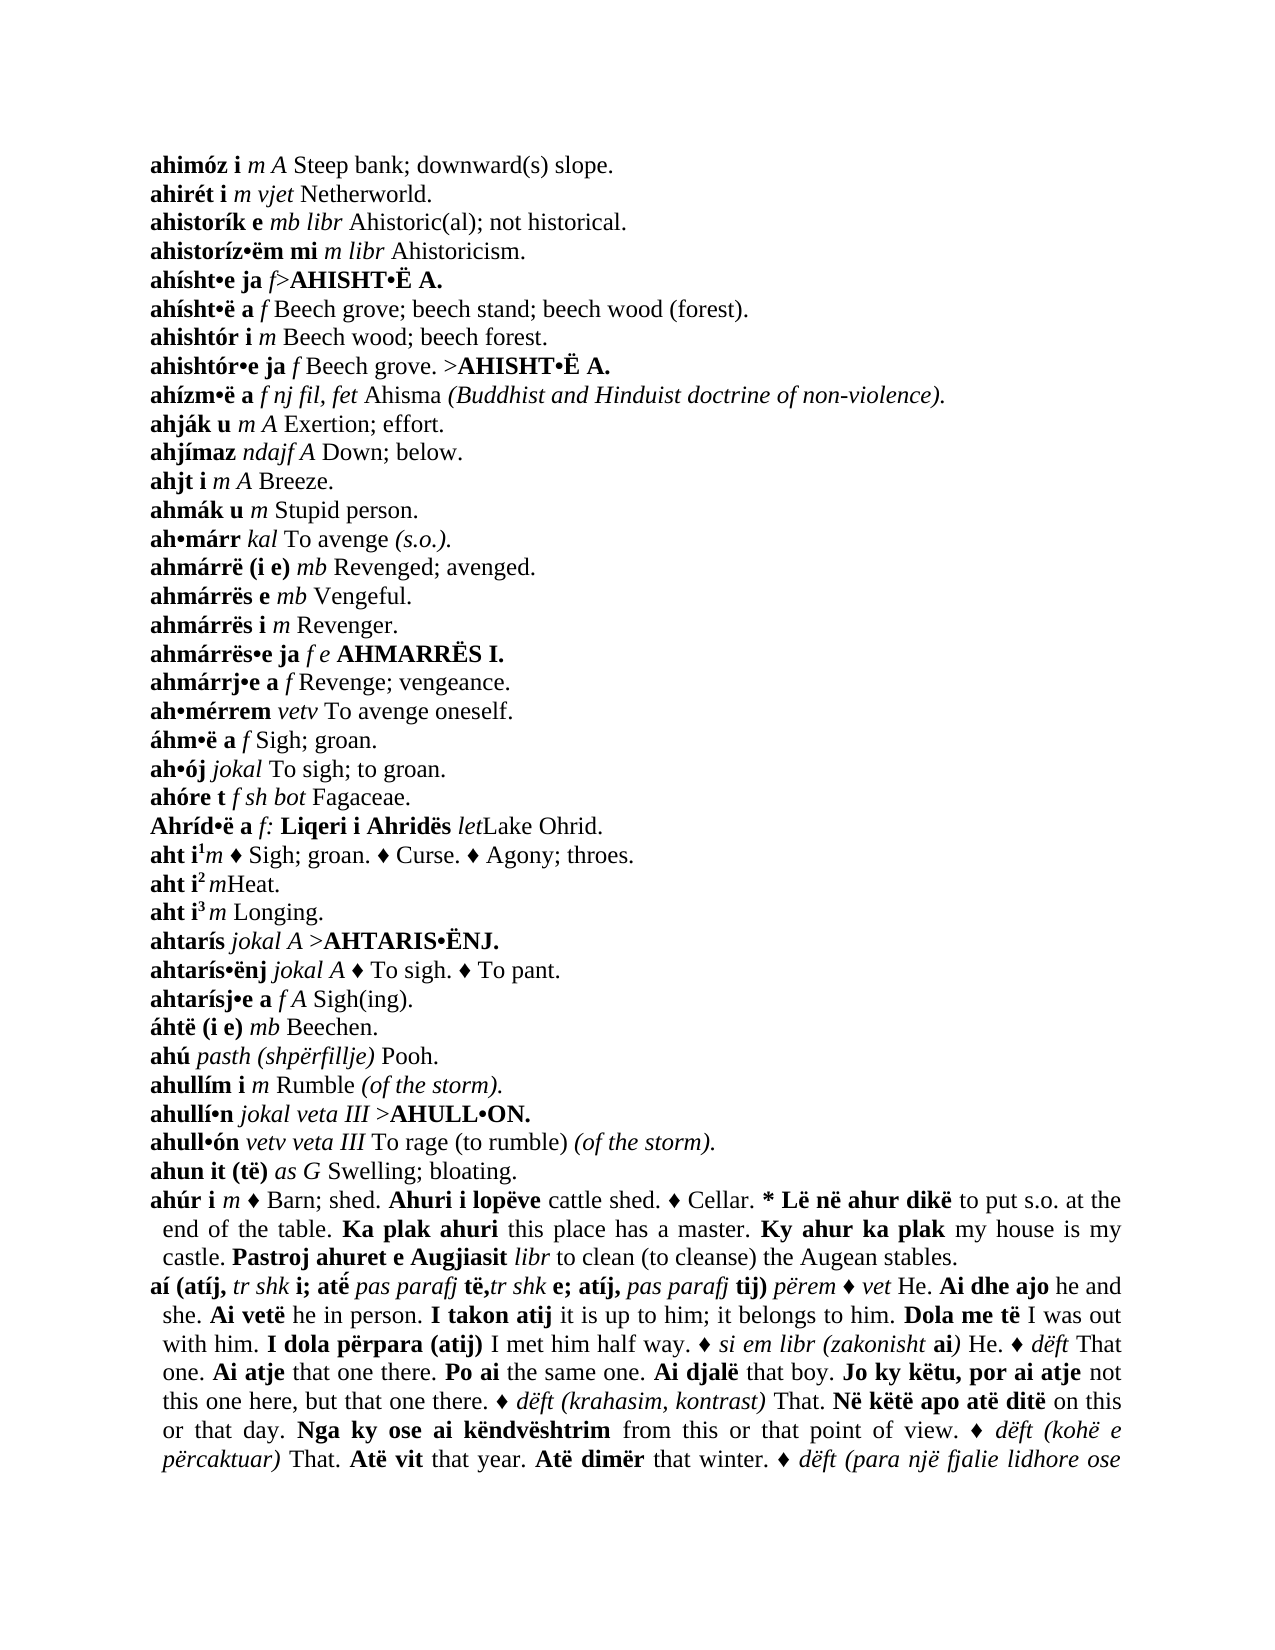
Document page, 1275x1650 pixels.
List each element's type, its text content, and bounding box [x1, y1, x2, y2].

text ahóre t f sh bot Fagaceae. [150, 782, 1122, 811]
text ahísht•ë a f Beech grove; beech stand; beech wood (forest). [150, 294, 1122, 322]
text ahistorík e mb libr Ahistoric(al); not historical. [150, 207, 1122, 236]
text áhm•ë a f Sigh; groan. [150, 725, 1122, 754]
text ah•ój jokal To sigh; to groan. [150, 754, 1122, 782]
text ah•márr kal To avenge (s.o.). [150, 524, 1122, 552]
text aht i3 m Longing. [150, 897, 1122, 926]
text ahtarísj•e a f A Sigh(ing). [150, 984, 1122, 1012]
text ahmárrës•e ja f e AHMARRËS I. [150, 639, 1122, 667]
text áhtë (i e) mb Beechen. [150, 1012, 1122, 1041]
text ahják u m A Exertion; effort. [150, 409, 1122, 437]
text ahimóz i m A Steep bank; downward(s) slope. [150, 150, 1122, 179]
text ahízm•ë a f nj fil, fet Ahisma (Buddhist and Hinduist doctrine of non-violence). [150, 380, 1122, 409]
text ahísht•e ja f>AHISHT•Ë A. [150, 265, 1122, 294]
text ahishtór•e ja f Beech grove. >AHISHT•Ë A. [150, 351, 1122, 380]
text ah•mérrem vetv To avenge oneself. [150, 696, 1122, 725]
text ahúr i m ♦ Barn; shed. Ahuri i lopëve cattle shed. ♦ Cellar. * Lë në ahur dikë to put s.o. at the end of the table. Ka plak ahuri this place has a master. Ky ahur ka plak my house is my castle. Pastroj ahuret e Augjiasit libr to clean (to cleanse) the Augean stables. [150, 1185, 1122, 1271]
text aht i1m ♦ Sigh; groan. ♦ Curse. ♦ Agony; throes. [150, 840, 1122, 869]
text ahirét i m vjet Netherworld. [150, 179, 1122, 207]
text ahistoríz•ëm mi m libr Ahistoricism. [150, 236, 1122, 265]
text ahullím i m Rumble (of the storm). [150, 1070, 1122, 1099]
text ahishtór i m Beech wood; beech forest. [150, 322, 1122, 351]
text ahú pasth (shpërfillje) Pooh. [150, 1041, 1122, 1070]
text Ahríd•ë a f: Liqeri i Ahridës letLake Ohrid. [150, 811, 1122, 840]
text ahtarís jokal A >AHTARIS•ËNJ. [150, 926, 1122, 955]
text ahmárrë (i e) mb Revenged; avenged. [150, 552, 1122, 581]
text ahtarís•ënj jokal A ♦ To sigh. ♦ To pant. [150, 955, 1122, 984]
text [150, 1271, 1122, 1472]
text aht i2 mHeat. [150, 869, 1122, 897]
text ahullí•n jokal veta III >AHULL•ON. [150, 1099, 1122, 1127]
text ahjt i m A Breeze. [150, 466, 1122, 495]
text ahmárrës e mb Vengeful. [150, 581, 1122, 610]
text ahjímaz ndajf A Down; below. [150, 437, 1122, 466]
text ahmárrës i m Revenger. [150, 610, 1122, 639]
text ahull•ón vetv veta III To rage (to rumble) (of the storm). [150, 1127, 1122, 1156]
text ahmák u m Stupid person. [150, 495, 1122, 524]
text ahun it (të) as G Swelling; bloating. [150, 1156, 1122, 1185]
text ahmárrj•e a f Revenge; vengeance. [150, 667, 1122, 696]
